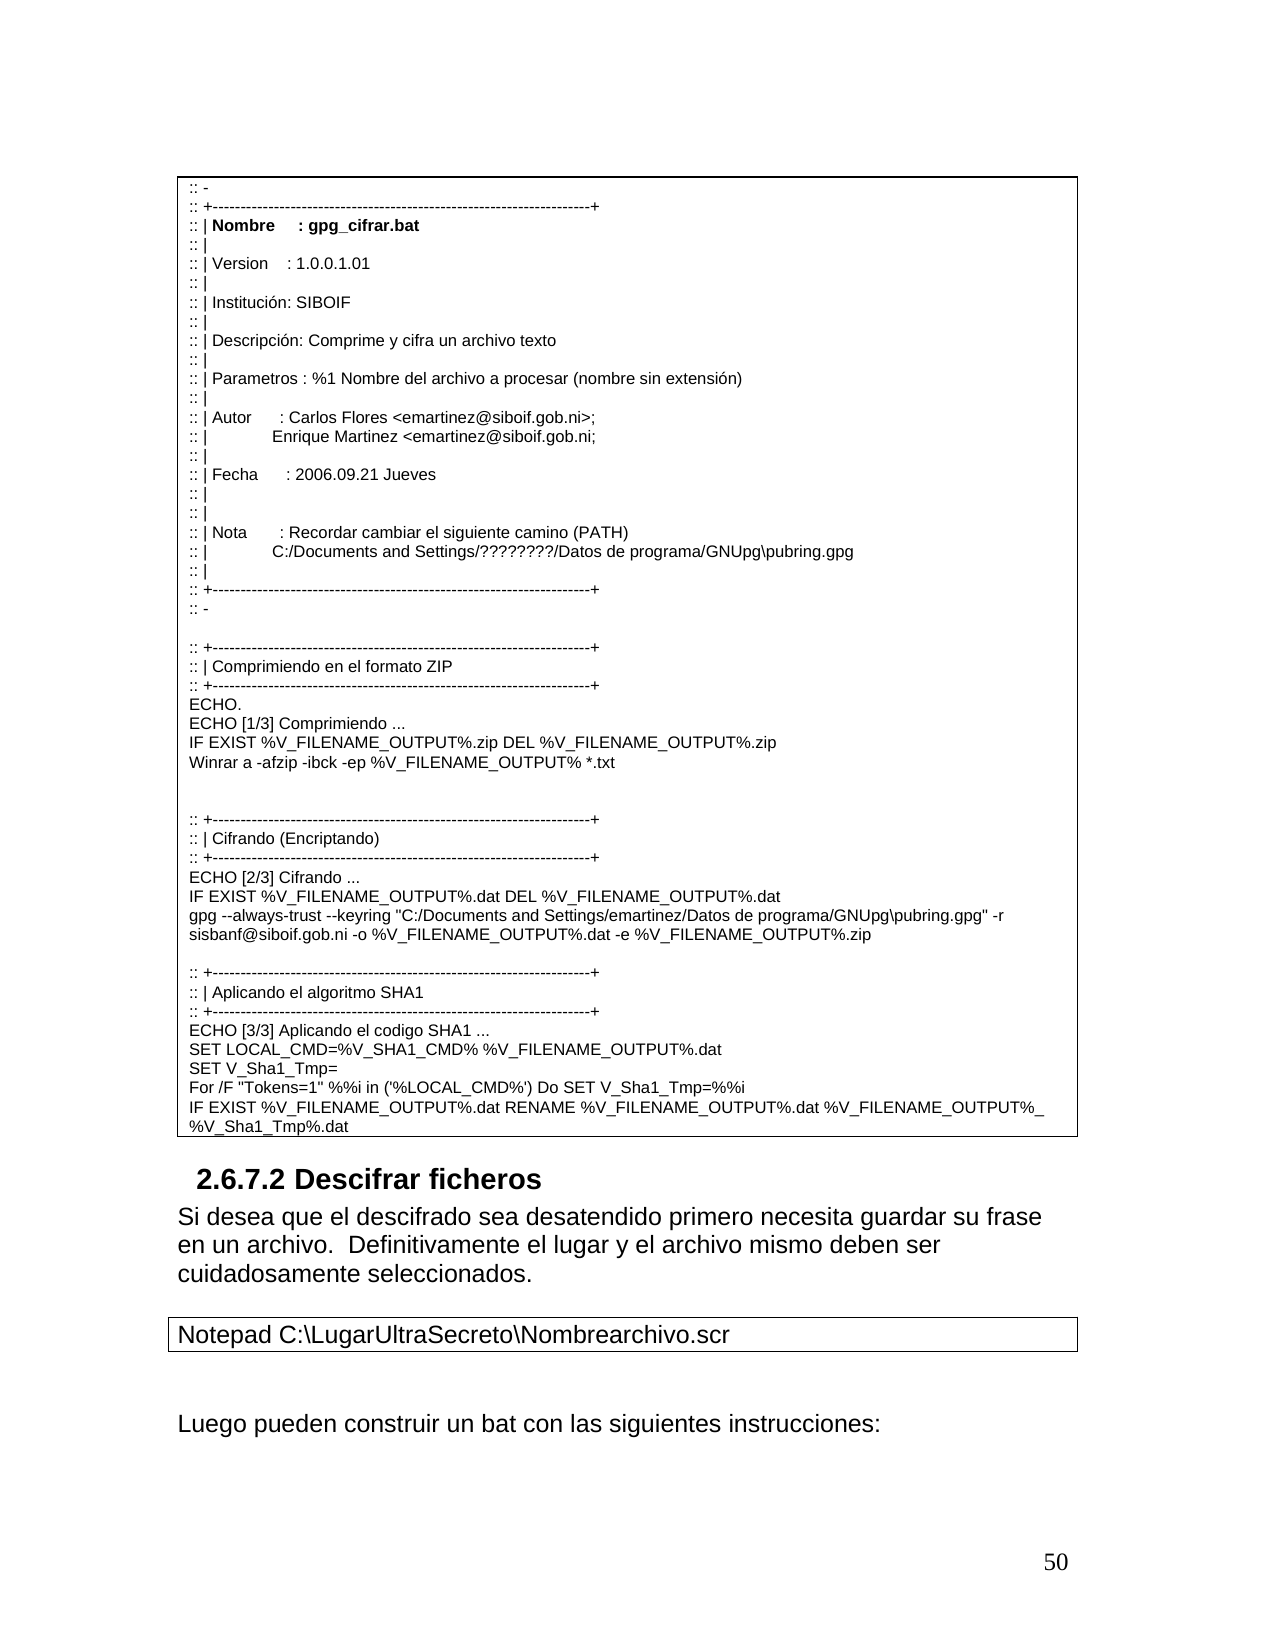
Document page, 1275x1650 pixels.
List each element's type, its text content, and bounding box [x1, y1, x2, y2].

table_header :: - :: +--------------------------------------------------------------------+ :: | Nombre : gpg_cifrar.bat :: | :: | Version : 1.0.0.1.01 :: | :: | Institución: SIBOIF :: | :: | Descripción: Comprime y cifra un archivo texto :: | :: | Parametros : %1 Nombre del archivo a procesar (nombre sin extensión) :: | :: | Autor : <emartinez@siboif.gob.ni>; :: | Enrique Martinez <emartinez@siboif.gob.ni; :: | :: | Fecha : Jueves :: | :: | :: | Nota : Recordar cambiar el siguiente camino (PATH) :: | C:/Documents and Settings/????????/Datos de programa/GNUpg\pubring.gpg :: | :: +--------------------------------------------------------------------+ :: - :: +--------------------------------------------------------------------+ :: | Comprimiendo en el formato ZIP :: +--------------------------------------------------------------------+ ECHO. ECHO [1/3] Comprimiendo ... IF EXIST %V_FILENAME_OUTPUT%.zip %V_FILENAME_OUTPUT%.zip Winrar a -afzip -ibck -ep %V_FILENAME_OUTPUT% *.txt :: +--------------------------------------------------------------------+ :: | Cifrando (Encriptando) :: +--------------------------------------------------------------------+ ECHO [2/3] Cifrando ... IF EXIST %V_FILENAME_OUTPUT%.dat %V_FILENAME_OUTPUT%.dat gpg --always-trust --keyring "C:/Documents and Settings/emartinez/Datos de programa/GNUpg\pubring.gpg" -r sisbanf@siboif.gob.ni -o %V_FILENAME_OUTPUT%.dat -e %V_FILENAME_OUTPUT%.zip :: +--------------------------------------------------------------------+ :: | Aplicando el algoritmo SHA1 :: +--------------------------------------------------------------------+ ECHO [3/3] Aplicando el codigo SHA1 ... SET LOCAL_CMD=%V_SHA1_CMD% %V_FILENAME_OUTPUT%.dat SET V_Sha1_Tmp= For /F "Tokens=1" %%i in ('%LOCAL_CMD%') Do SET V_Sha1_Tmp=%%i IF EXIST %V_FILENAME_OUTPUT%.dat RENAME %V_FILENAME_OUTPUT%.dat %V_FILENAME_OUTPUT%_%V_Sha1_Tmp%.dat [178, 178, 1077, 1136]
text Notepad C:\LugarUltraSecreto\Nombrearchivo.scr [169, 1318, 1077, 1351]
text Si desea que el descifrado sea desatendido primero necesita guardar su frase en un archivo. Definitivamente el lugar y el archivo mismo deben ser cuidadosamente seleccionados. [177, 1202, 1068, 1288]
subtitle Descifrar ficheros [196, 1162, 1068, 1195]
text Luego pueden construir un bat con las siguientes instrucciones: [177, 1409, 1068, 1438]
